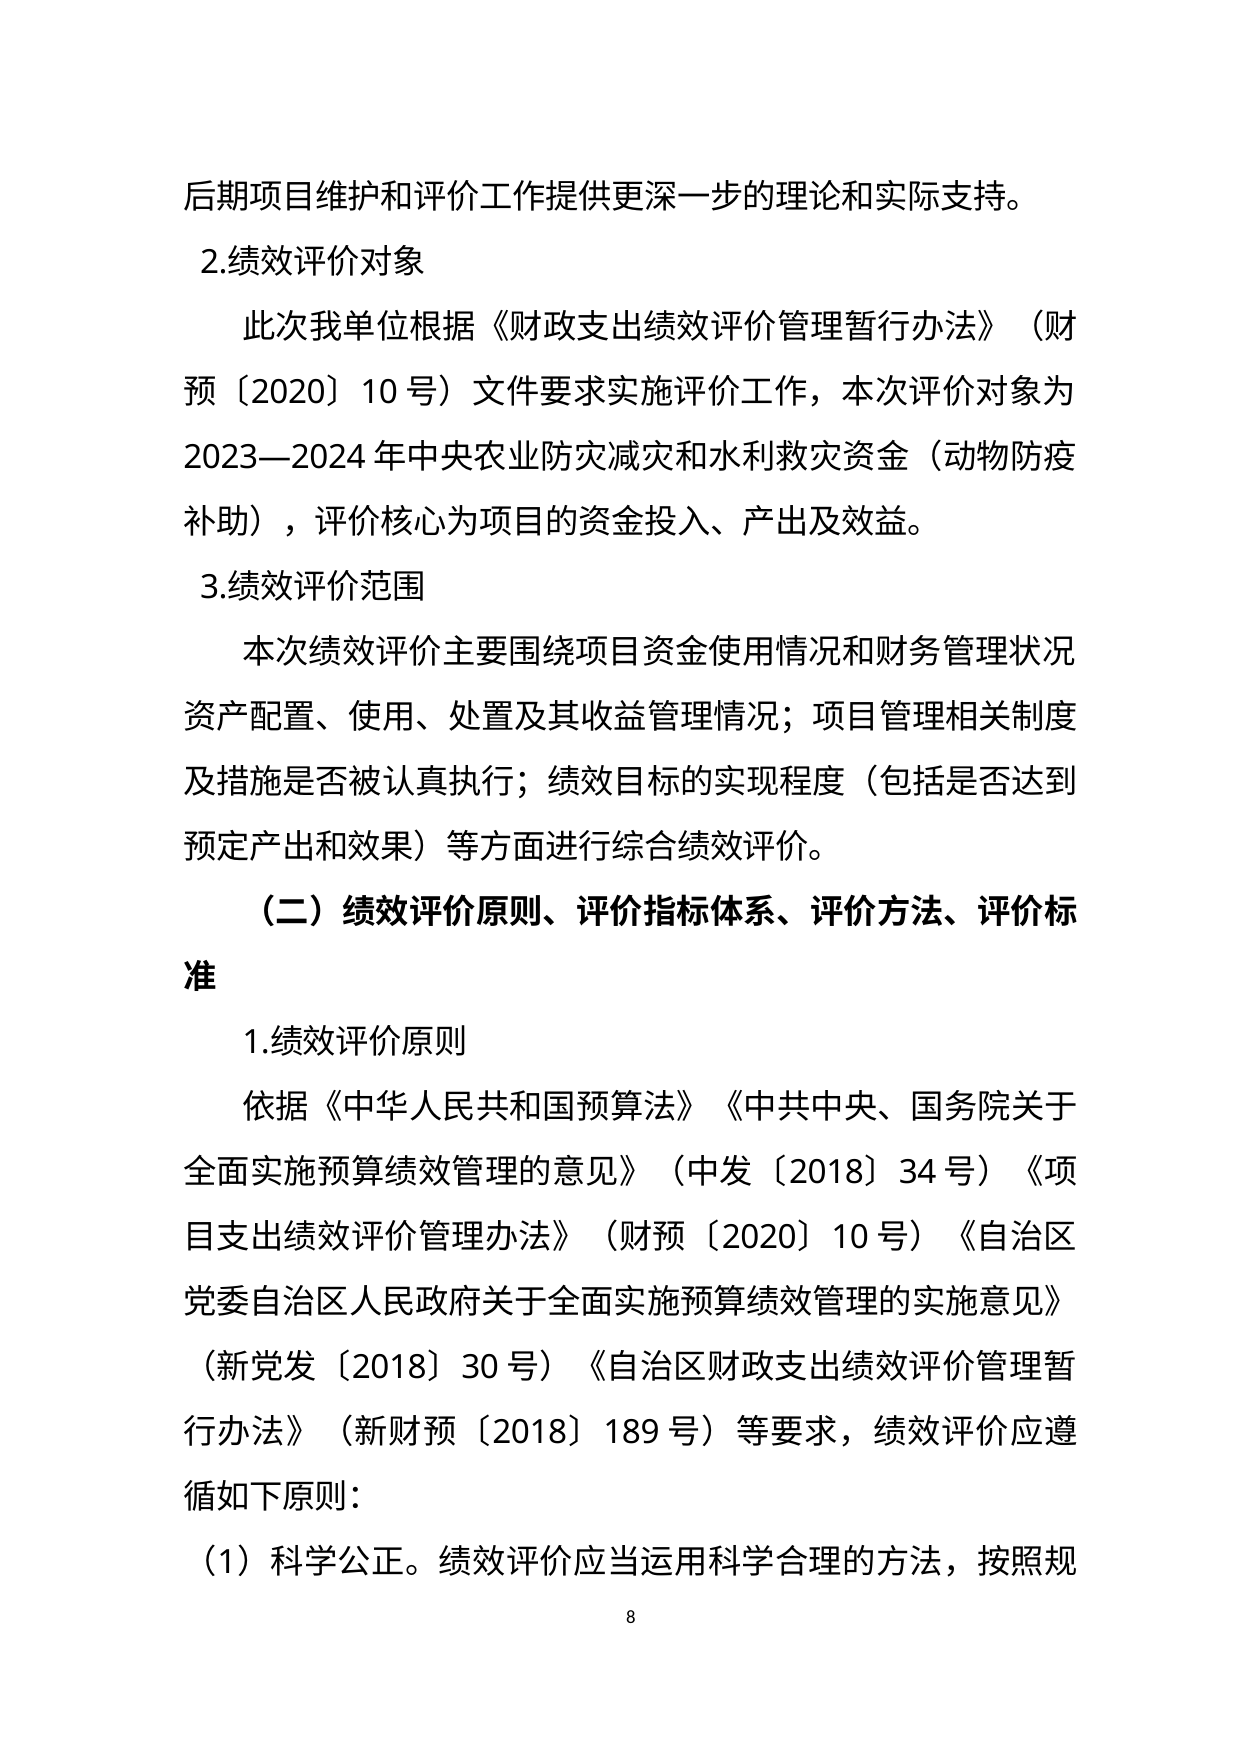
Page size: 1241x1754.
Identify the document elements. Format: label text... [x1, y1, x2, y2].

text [183, 162, 1078, 292]
text （二）绩效评价原则、评价指标体系、评价方法、评价标准 [183, 877, 1078, 1007]
text 1.绩效评价原则 [183, 1007, 1078, 1072]
text 本次绩效评价主要围绕项目资金使用情况和财务管理状况；资产配置、使用、处置及其收益管理情况；项目管理相关制度及措施是否被认真执行；绩效目标的实现程度（包括是否达到预定产出和效果）等方面进行综合绩效评价。 [183, 617, 1078, 877]
text 此次我单位根据《财政支出绩效评价管理暂行办法》（财预〔2020〕10号）文件要求实施评价工作，本次评价对象为2023—2024年中央农业防灾减灾和水利救灾资金（动物防疫补助），评价核心为项目的资金投入、产出及效益。 3.绩效评价范围 [183, 292, 1078, 617]
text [183, 1072, 1078, 1592]
